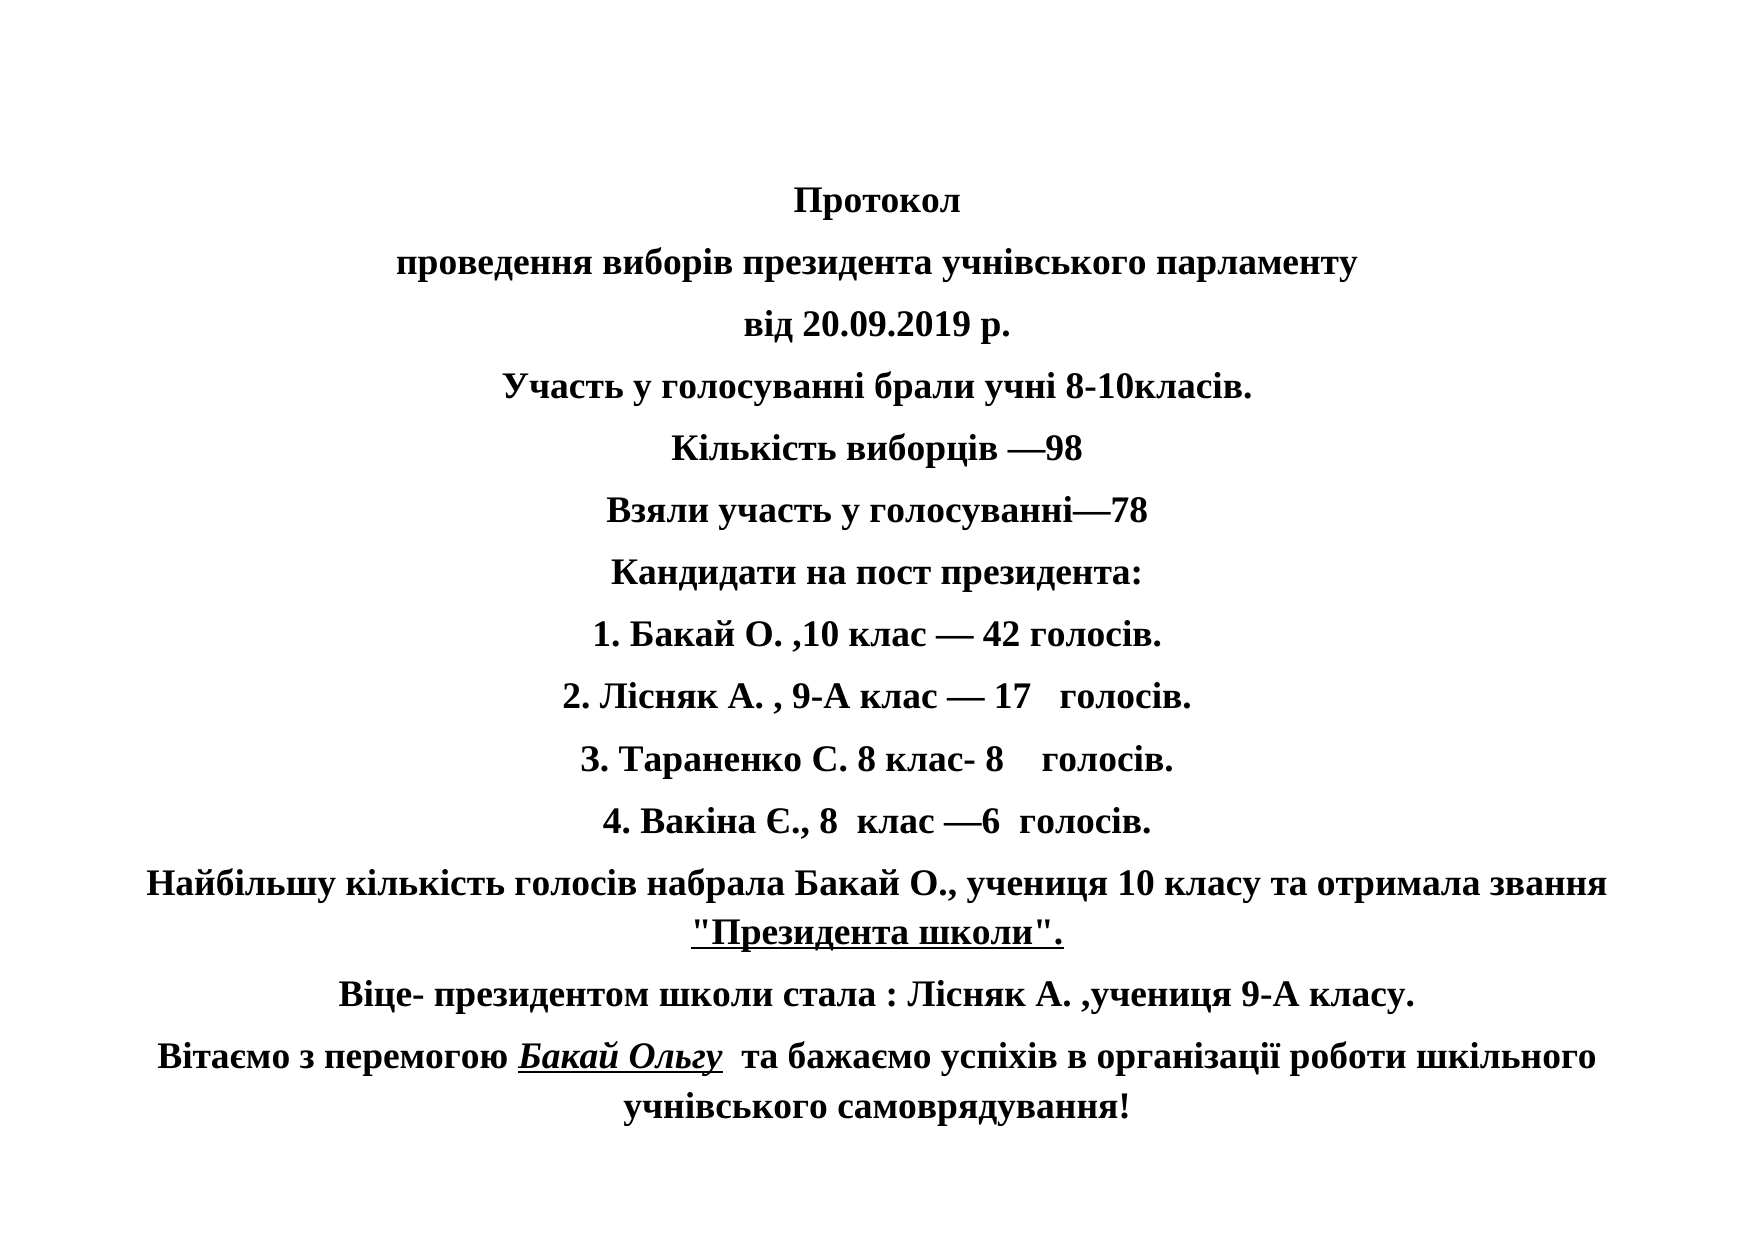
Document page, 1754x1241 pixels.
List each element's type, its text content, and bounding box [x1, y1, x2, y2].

text Взяли участь у голосуванні—78 [118, 488, 1636, 531]
text 4. Вакіна Є., 8 клас —6 голосів. [118, 798, 1636, 841]
text Найбільшу кількість голосів набрала Бакай О., учениця 10 класу та отримала звання "Президента школи". [118, 860, 1636, 953]
text Вітаємо з перемогою Бакай Ольгу та бажаємо успіхів в організації роботи шкільного учнівського самоврядування! [118, 1034, 1636, 1127]
text Кандидати на пост президента: [118, 550, 1636, 593]
text від 20.09.2019 р. [118, 301, 1636, 344]
text проведення виборів президента учнівського парламенту [118, 239, 1636, 282]
text Віце- президентом школи стала : Лісняк А. ,учениця 9-А класу. [118, 972, 1636, 1015]
text Кількість виборців —98 [118, 426, 1636, 469]
text 1. Бакай О. ,10 клас — 42 голосів. [118, 612, 1636, 655]
text 2. Лісняк А. , 9-А клас — 17 голосів. [118, 674, 1636, 717]
text З. Тараненко С. 8 клас- 8 голосів. [118, 736, 1636, 779]
text Участь у голосуванні брали учні 8-10класів. [118, 363, 1636, 407]
text Протокол [118, 177, 1636, 220]
